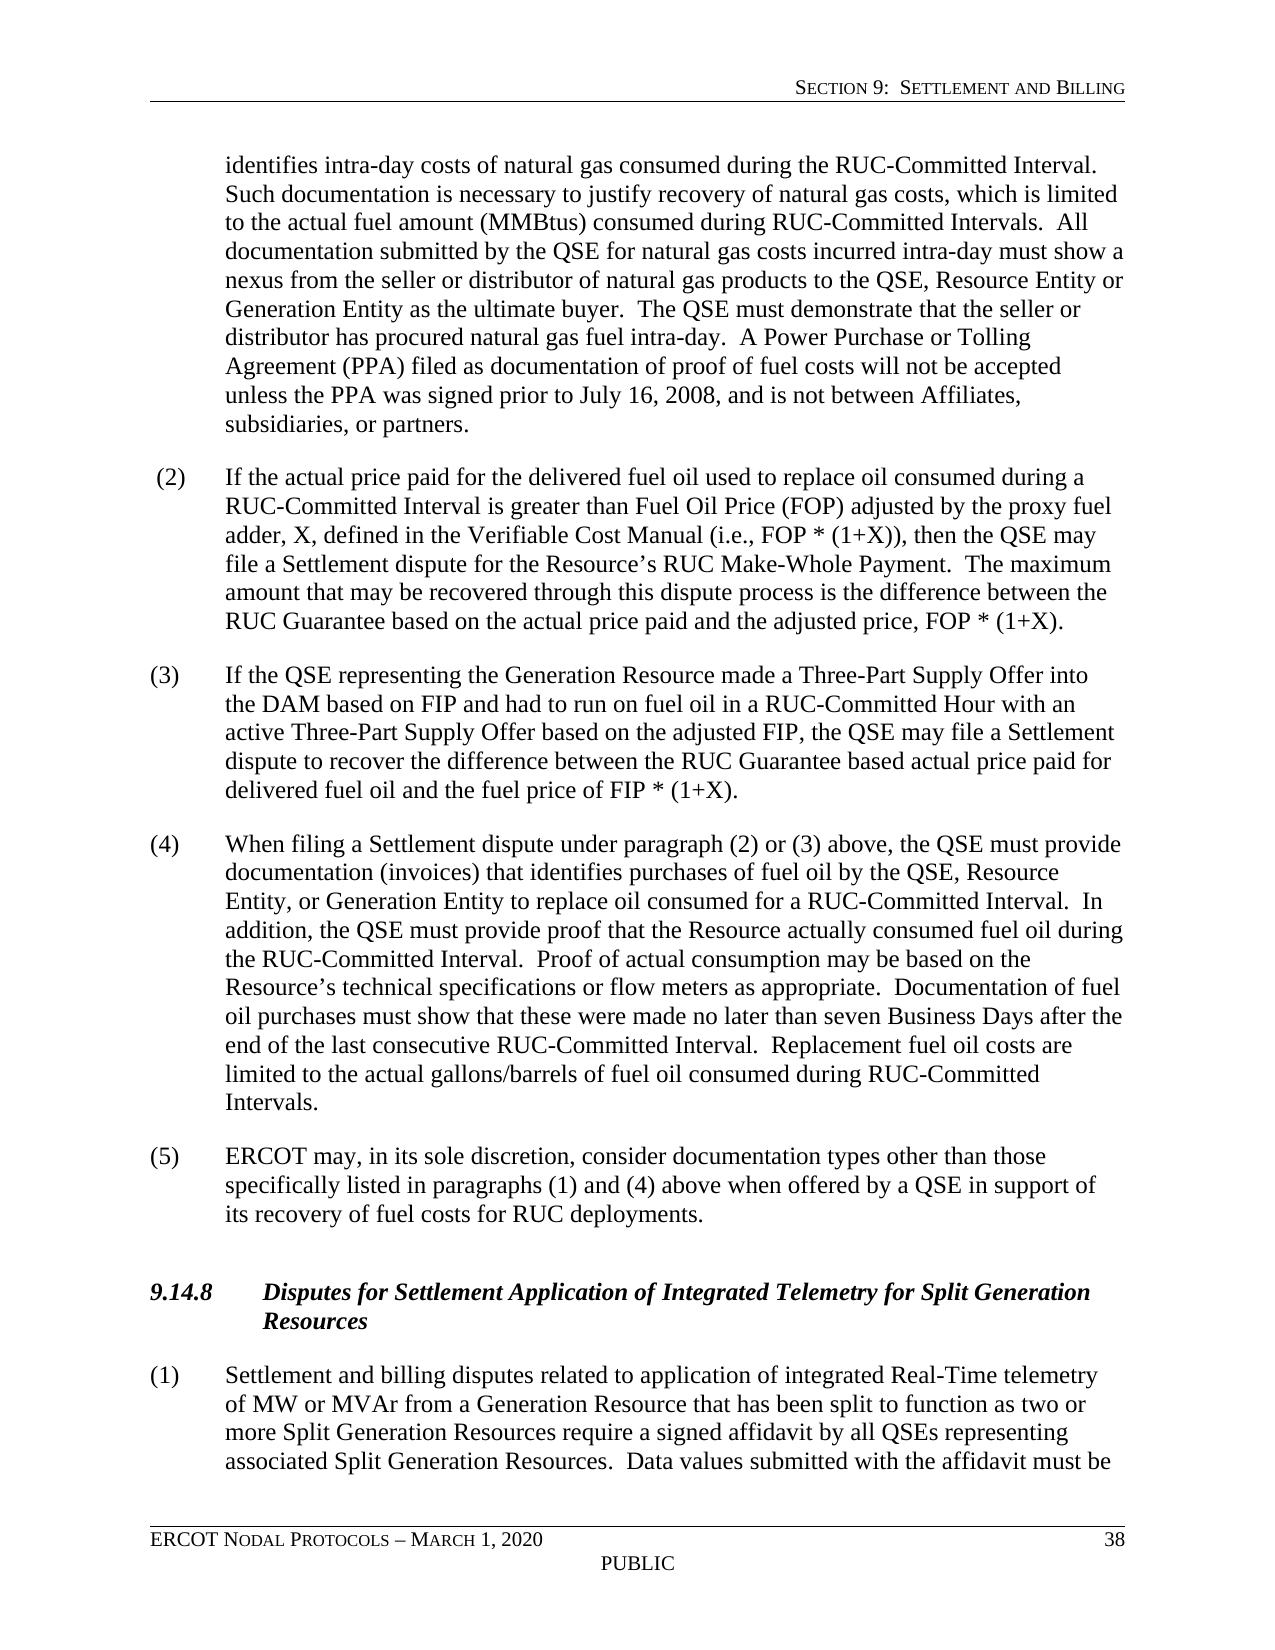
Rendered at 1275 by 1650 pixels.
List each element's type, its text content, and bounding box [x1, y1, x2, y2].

text (2) If the actual price paid for the delivered fuel oil used to replace oil consumed during a RUC-Committed Interval is greater than Fuel Oil Price (FOP) adjusted by the proxy fuel adder, X, defined in the Verifiable Cost Manual (i.e., FOP * (1+X)), then the QSE may file a Settlement dispute for the Resource’s RUC Make-Whole Payment. The maximum amount that may be recovered through this dispute process is the difference between the RUC Guarantee based on the actual price paid and the adjusted price, FOP * (1+X). [150, 462, 1125, 635]
text (4) When filing a Settlement dispute under paragraph (2) or (3) above, the QSE must provide documentation (invoices) that identifies purchases of fuel oil by the QSE, Resource Entity, or Generation Entity to replace oil consumed for a RUC-Committed Interval. In addition, the QSE must provide proof that the Resource actually consumed fuel oil during the RUC-Committed Interval. Proof of actual consumption may be based on the Resource’s technical specifications or flow meters as appropriate. Documentation of fuel oil purchases must show that these were made no later than seven Business Days after the end of the last consecutive RUC-Committed Interval. Replacement fuel oil costs are limited to the actual gallons/barrels of fuel oil consumed during RUC-Committed Intervals. [150, 829, 1125, 1116]
text (3) If the QSE representing the Generation Resource made a Three-Part Supply Offer into the DAM based on FIP and had to run on fuel oil in a RUC-Committed Hour with an active Three-Part Supply Offer based on the adjusted FIP, the QSE may file a Settlement dispute to recover the difference between the RUC Guarantee based actual price paid for delivered fuel oil and the fuel price of FIP * (1+X). [150, 660, 1125, 804]
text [150, 150, 1125, 437]
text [150, 1360, 1125, 1475]
text 9.14.8 Disputes for Settlement Application of Integrated Telemetry for Split Generation Resources [150, 1277, 1125, 1335]
text (5) ERCOT may, in its sole discretion, consider documentation types other than those specifically listed in paragraphs (1) and (4) above when offered by a QSE in support of its recovery of fuel costs for RUC deployments. [150, 1141, 1125, 1227]
